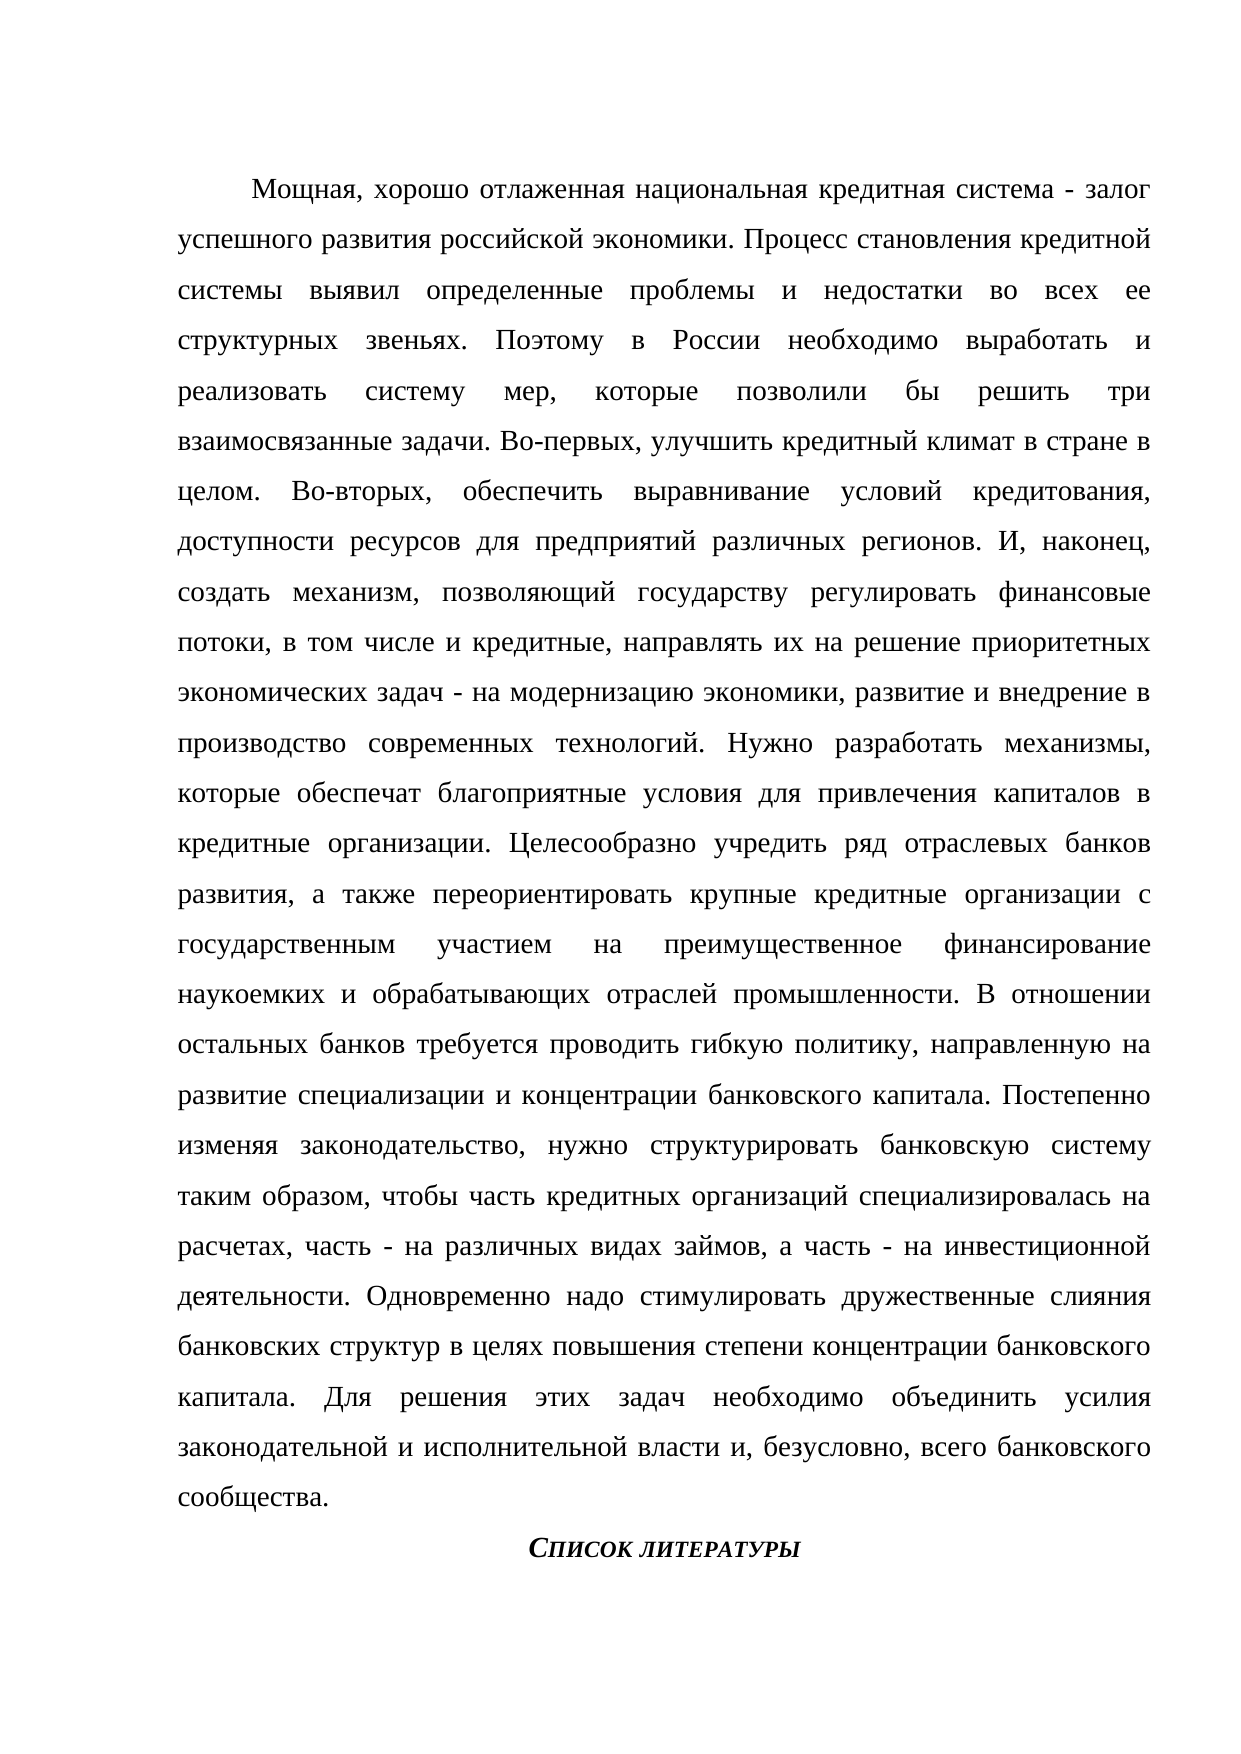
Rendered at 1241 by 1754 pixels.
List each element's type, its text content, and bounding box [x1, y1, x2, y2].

subtitle Список литературы [177, 1530, 1152, 1563]
text Мощная, хорошо отлаженная национальная кредитная система - залог успешного развития российской экономики. Процесс становления кредитной системы выявил определенные проблемы и недостатки во всех ее структурных звеньях. Поэтому в России необходимо выработать и реализовать систему мер, которые позволили бы решить три взаимосвязанные задачи. Во-первых, улучшить кредитный климат в стране в целом. Во-вторых, обеспечить выравнивание условий кредитования, доступности ресурсов для предприятий различных регионов. И, наконец, создать механизм, позволяющий государству регулировать финансовые потоки, в том числе и кредитные, направлять их на решение приоритетных экономических задач - на модернизацию экономики, развитие и внедрение в производство современных технологий. Нужно разработать механизмы, которые обеспечат благоприятные условия для привлечения капиталов в кредитные организации. Целесообразно учредить ряд отраслевых банков развития, а также переориентировать крупные кредитные организации с государственным участием на преимущественное финансирование наукоемких и обрабатывающих отраслей промышленности. В отношении остальных банков требуется проводить гибкую политику, направленную на развитие специализации и концентрации банковского капитала. Постепенно изменяя законодательство, нужно структурировать банковскую систему таким образом, чтобы часть кредитных организаций специализировалась на расчетах, часть - на различных видах займов, а часть - на инвестиционной деятельности. Одновременно надо стимулировать дружественные слияния банковских структур в целях повышения степени концентрации банковского капитала. Для решения этих задач необходимо объединить усилия законодательной и исполнительной власти и, безусловно, всего банковского сообщества. [177, 171, 1152, 1513]
